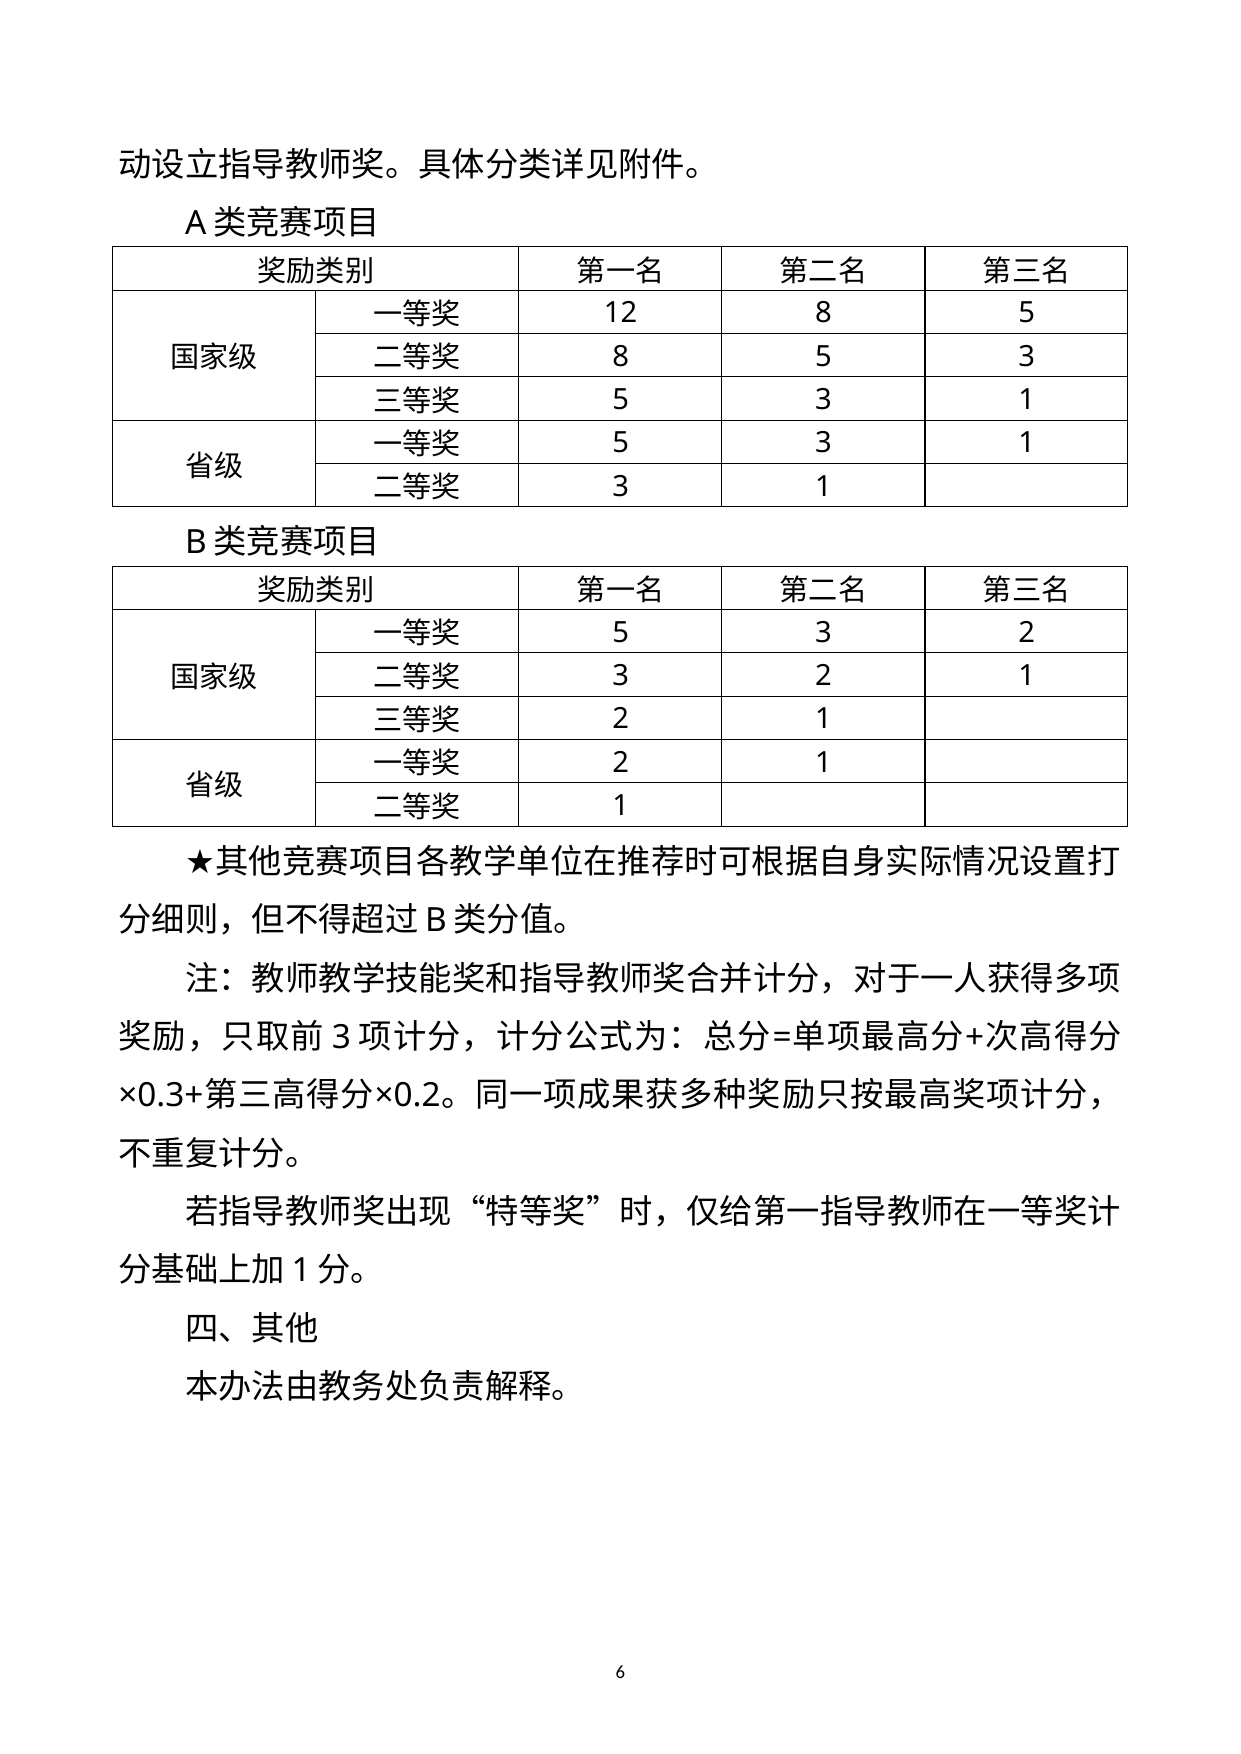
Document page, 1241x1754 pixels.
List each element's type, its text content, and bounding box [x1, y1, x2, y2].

text 本办法由教务处负责解释。 [118, 1352, 1122, 1410]
table_cell [926, 697, 1127, 739]
table_cell 5 [926, 291, 1127, 333]
table_cell [926, 740, 1127, 782]
table_cell 二等奖 [316, 464, 518, 506]
table_cell 5 [519, 421, 721, 463]
table_cell 2 [722, 653, 924, 696]
text ★其他竞赛项目各教学单位在推荐时可根据自身实际情况设置打分细则，但不得超过B类分值。 [118, 827, 1122, 943]
table_cell 5 [519, 377, 721, 419]
table_cell 1 [926, 653, 1127, 696]
table_cell 3 [519, 464, 721, 506]
table_cell 2 [519, 697, 721, 739]
text B类竞赛项目 [118, 507, 1122, 566]
table_cell 省级 [113, 740, 315, 826]
table_header 第三名 [926, 247, 1127, 289]
table_cell 二等奖 [316, 783, 518, 826]
table_cell 二等奖 [316, 334, 518, 376]
table_header 第一名 [519, 567, 721, 609]
text 若指导教师奖出现“特等奖”时，仅给第一指导教师在一等奖计分基础上加1分。 [118, 1177, 1122, 1293]
table_cell 3 [722, 421, 924, 463]
table_header 第二名 [722, 567, 924, 609]
table_cell 一等奖 [316, 291, 518, 333]
table_cell 8 [519, 334, 721, 376]
text 四、其他 [118, 1293, 1122, 1352]
table_cell 3 [722, 377, 924, 419]
table_cell 5 [519, 610, 721, 652]
text 注：教师教学技能奖和指导教师奖合并计分，对于一人获得多项奖励，只取前3项计分，计分公式为：总分=单项最高分+次高得分×0.3+第三高得分×0.2。同一项成果获多种奖励只按最高奖项计分，不重复计分。 [118, 943, 1122, 1177]
table_cell 1 [926, 421, 1127, 463]
table_cell 3 [519, 653, 721, 696]
table_header 第三名 [926, 567, 1127, 609]
table_header 第二名 [722, 247, 924, 289]
table_cell [926, 464, 1127, 506]
table_cell 12 [519, 291, 721, 333]
table_cell 一等奖 [316, 421, 518, 463]
table_cell 2 [926, 610, 1127, 652]
table_cell [722, 783, 924, 826]
table_cell 1 [722, 464, 924, 506]
table_cell 1 [722, 697, 924, 739]
table_cell 1 [519, 783, 721, 826]
text A类竞赛项目 [118, 188, 1122, 246]
table_cell 一等奖 [316, 740, 518, 782]
table_cell 一等奖 [316, 610, 518, 652]
table_header 奖励类别 [113, 247, 518, 289]
table_cell 3 [926, 334, 1127, 376]
table_cell 省级 [113, 421, 315, 506]
table_cell 三等奖 [316, 697, 518, 739]
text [118, 129, 1122, 188]
table_cell 1 [722, 740, 924, 782]
table_cell 国家级 [113, 610, 315, 739]
table_cell 3 [722, 610, 924, 652]
table_cell 1 [926, 377, 1127, 419]
table_header 第一名 [519, 247, 721, 289]
table_cell [926, 783, 1127, 826]
table_cell 二等奖 [316, 653, 518, 696]
table_cell 国家级 [113, 291, 315, 419]
table_header 奖励类别 [113, 567, 518, 609]
table_cell 2 [519, 740, 721, 782]
table_cell 8 [722, 291, 924, 333]
table_cell 5 [722, 334, 924, 376]
table_cell 三等奖 [316, 377, 518, 419]
